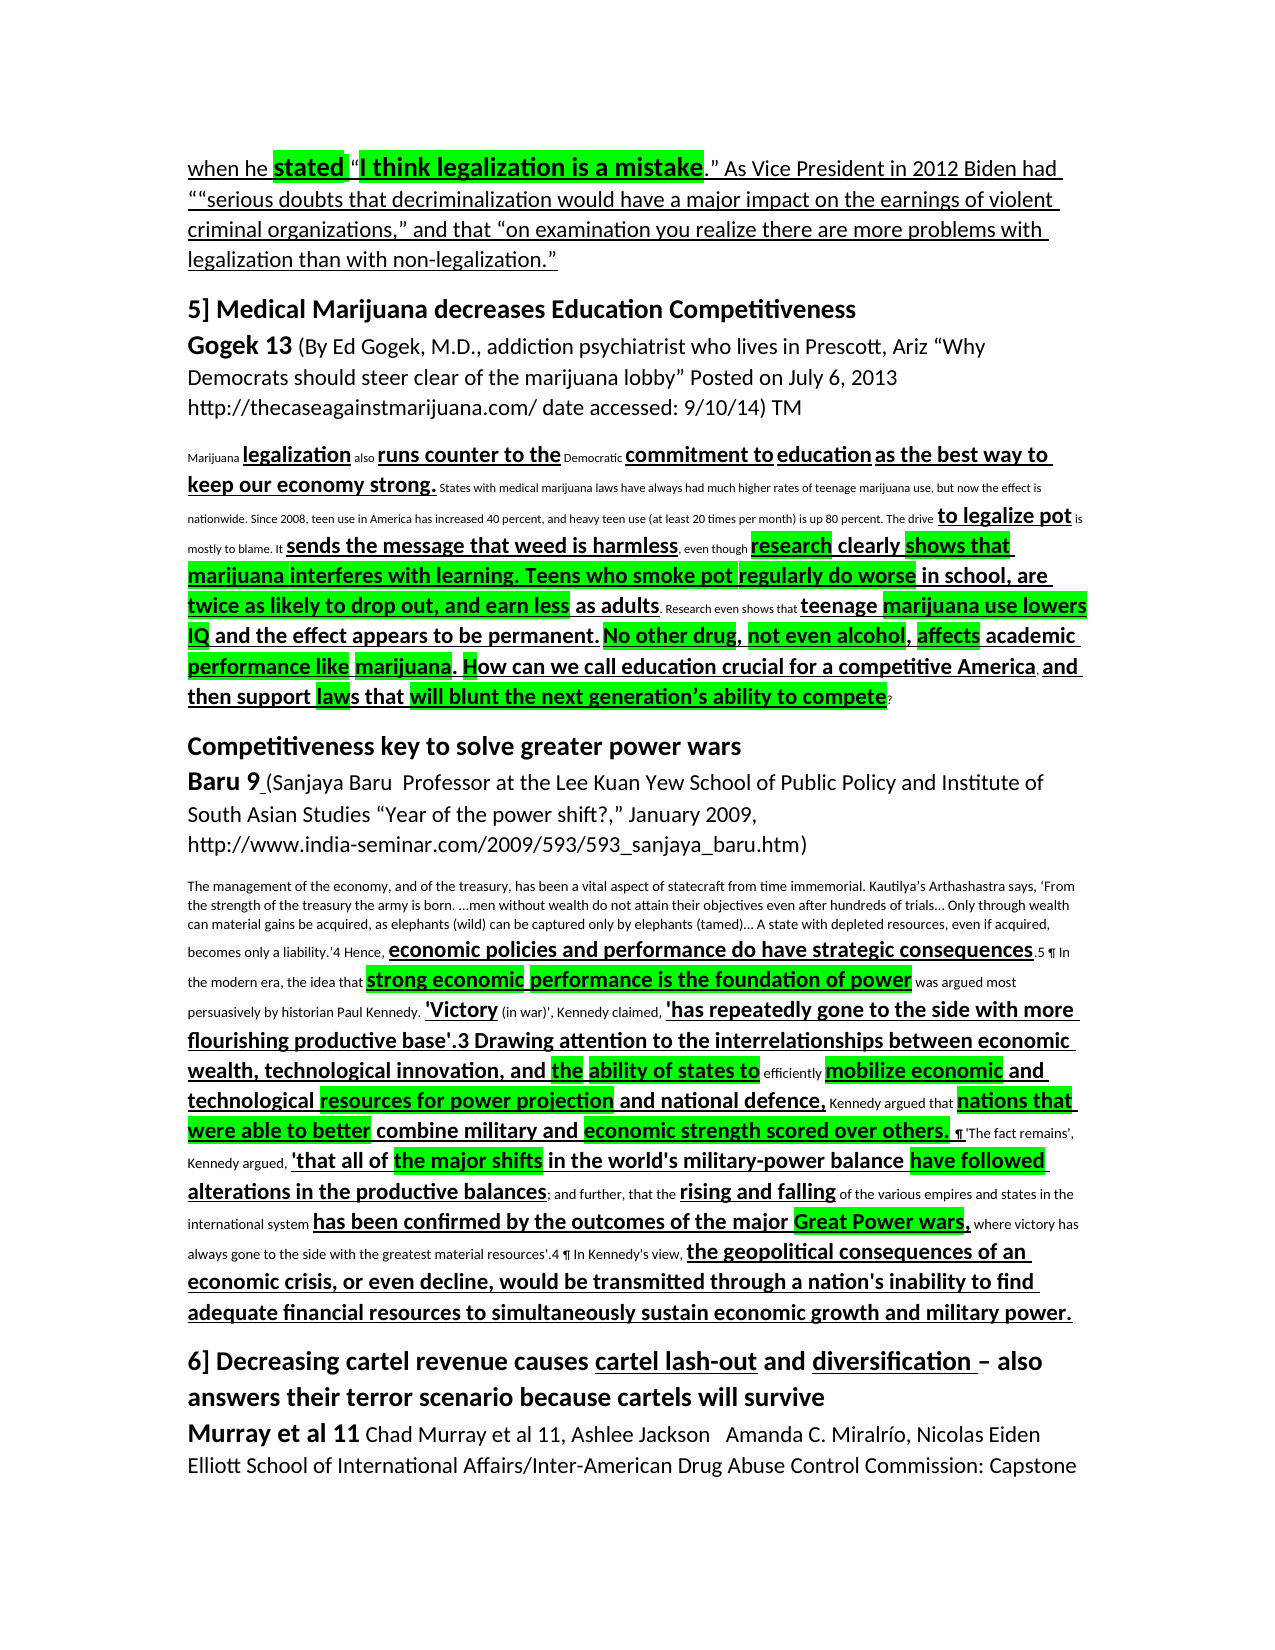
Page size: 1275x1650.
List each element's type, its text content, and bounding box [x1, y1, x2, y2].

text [187, 1416, 1087, 1479]
text Baru 9 (Sanjaya Baru Professor at the Lee Kuan Yew School of Public Policy and Institute of South Asian Studies “Year of the power shift?,” January 2009, http://www.india-seminar.com/2009/593/593_sanjaya_baru.htm) [187, 764, 1087, 858]
subtitle 5] Medical Marijuana decreases Education Competitiveness [187, 292, 1087, 326]
subtitle 6] Decreasing cartel revenue causes cartel lash-out and diversification – also answers their terror scenario because cartels will survive [187, 1344, 1087, 1413]
text Gogek 13 (By Ed Gogek, M.D., addiction psychiatrist who lives in Prescott, Ariz “Why Democrats should steer clear of the marijuana lobby” Posted on July 6, 2013 http://thecaseagainstmarijuana.com/ date accessed: 9/10/14) TM [187, 328, 1087, 422]
subtitle Competitiveness key to solve greater power wars [187, 729, 1087, 762]
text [187, 150, 1087, 274]
text Marijuana legalization also runs counter to the Democratic commitment to education as the best way to keep our economy strong. States with medical marijuana laws have always had much higher rates of teenage marijuana use, but now the effect is nationwide. Since 2008, teen use in America has increased 40 percent, and heavy teen use (at least 20 times per month) is up 80 percent. The drive to legalize pot is mostly to blame. It sends the message that weed is harmless, even though research clearly shows that marijuana interferes with learning. Teens who smoke pot regularly do worse in school, are twice as likely to drop out, and earn less as adults. Research even shows that teenage marijuana use lowers IQ and the effect appears to be permanent. No other drug, not even alcohol, affects academic performance like marijuana. How can we call education crucial for a competitive America, and then support laws that will blunt the next generation’s ability to compete? [187, 440, 1087, 710]
text The management of the economy, and of the treasury, has been a vital aspect of statecraft from time immemorial. Kautilya’s Arthashastra says, ‘From the strength of the treasury the army is born. …men without wealth do not attain their objectives even after hundreds of trials… Only through wealth can material gains be acquired, as elephants (wild) can be captured only by elephants (tamed)… A state with depleted resources, even if acquired, becomes only a liability.’4 Hence, economic policies and performance do have strategic consequences.5 ¶ In the modern era, the idea that strong economic performance is the foundation of power was argued most persuasively by historian Paul Kennedy. 'Victory (in war)', Kennedy claimed, 'has repeatedly gone to the side with more flourishing productive base'.3 Drawing attention to the interrelationships between economic wealth, technological innovation, and the ability of states to efficiently mobilize economic and technological resources for power projection and national defence, Kennedy argued that nations that were able to better combine military and economic strength scored over others. ¶ 'The fact remains', Kennedy argued, 'that all of the major shifts in the world's military-power balance have followed alterations in the productive balances; and further, that the rising and falling of the various empires and states in the international system has been confirmed by the outcomes of the major Great Power wars, where victory has always gone to the side with the greatest material resources'.4 ¶ In Kennedy's view, the geopolitical consequences of an economic crisis, or even decline, would be transmitted through a nation's inability to find adequate financial resources to simultaneously sustain economic growth and military power. [187, 877, 1087, 1326]
